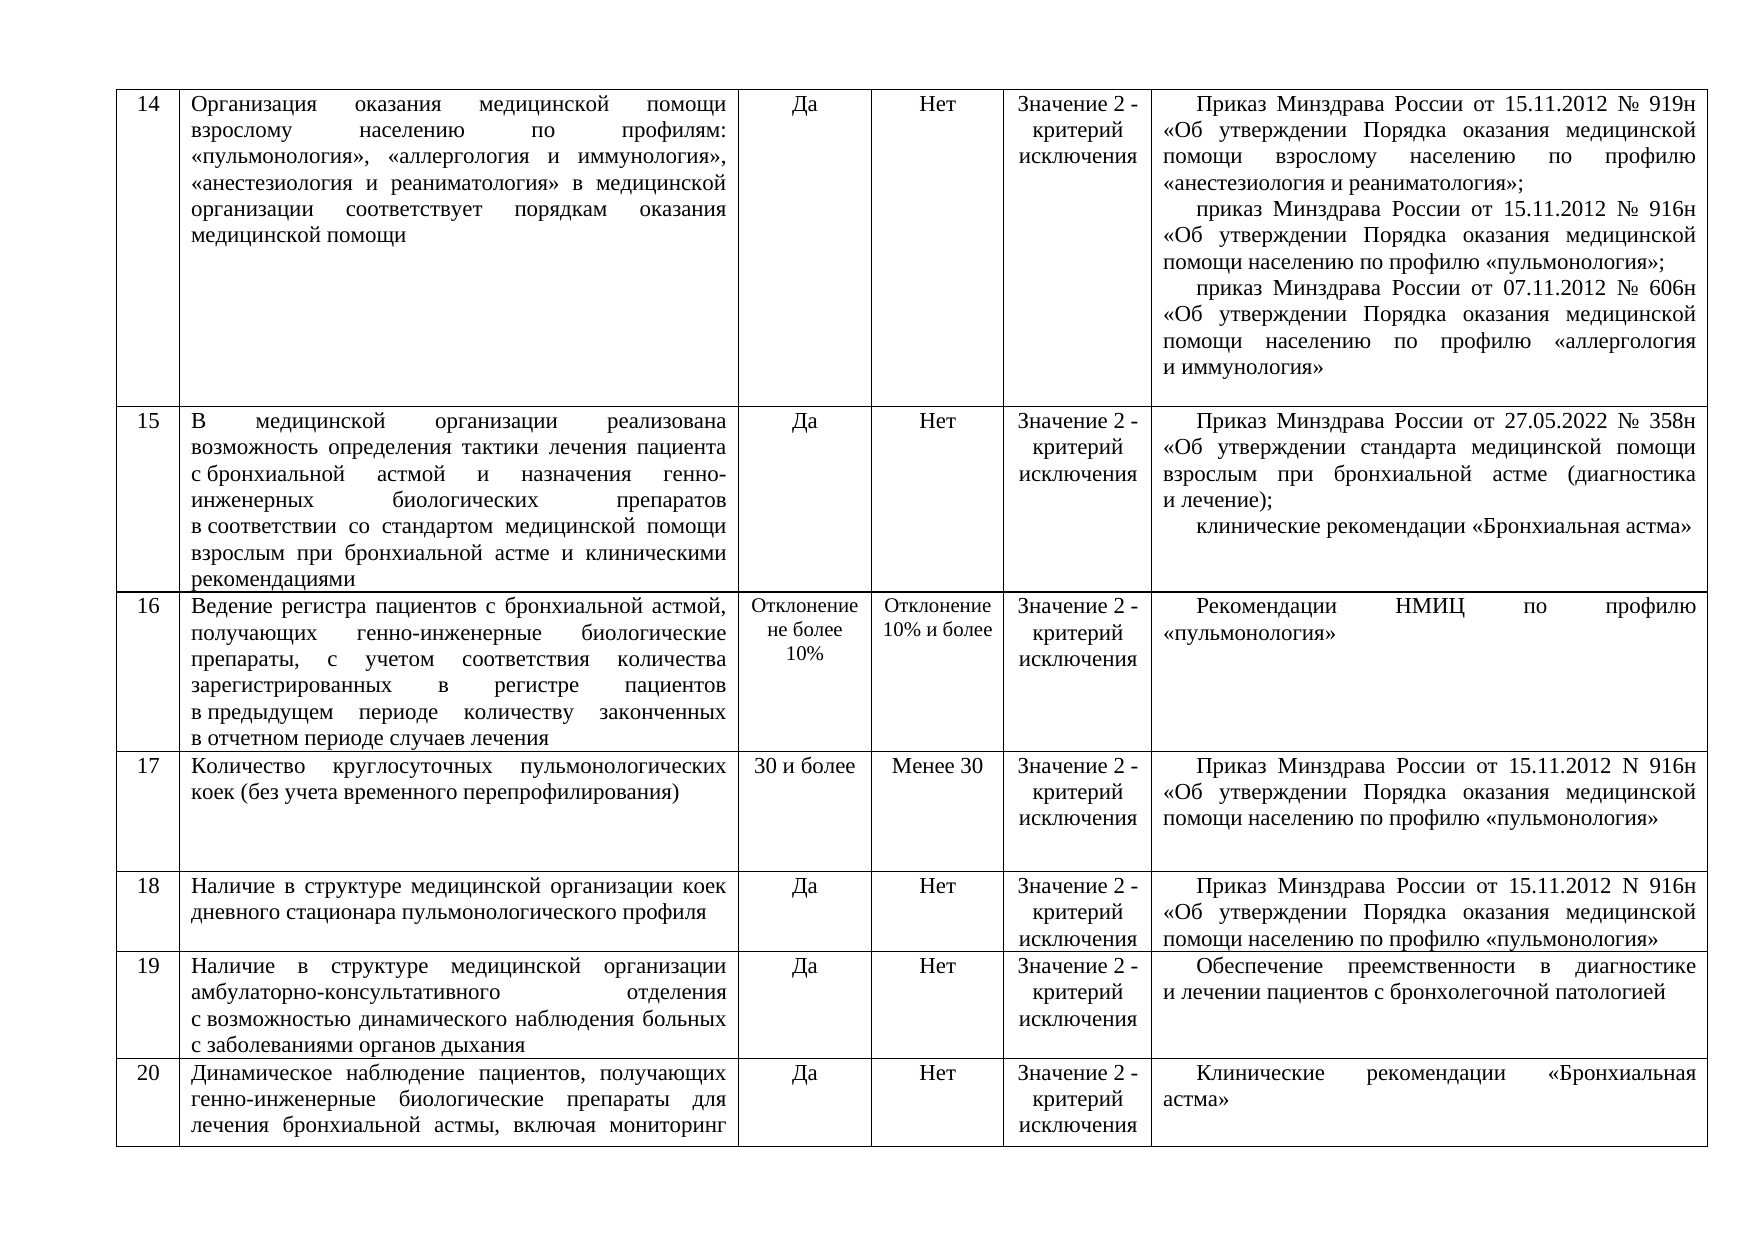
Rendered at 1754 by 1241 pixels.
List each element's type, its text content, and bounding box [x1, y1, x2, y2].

table_cell Ведение регистра пациентов с бронхиальной астмой, получающих генно-инженерные биологические препараты, с учетом соответствия количества зарегистрированных в регистре пациентов в предыдущем периоде количеству законченных в отчетном периоде случаев лечения [180, 593, 738, 751]
table_cell Значение 2 - критерий исключения [1004, 407, 1151, 591]
table_cell В медицинской организации реализована возможность определения тактики лечения пациента с бронхиальной астмой и назначения генно-инженерных биологических препаратов в соответствии со стандартом медицинской помощи взрослым при бронхиальной астме и клиническими рекомендациями [180, 407, 738, 591]
table_cell Нет [872, 407, 1003, 591]
table_cell Наличие в структуре медицинской организации коек дневного стационара пульмонологического профиля [180, 872, 738, 951]
table_cell Нет [872, 952, 1003, 1057]
table_cell 20 [117, 1059, 179, 1146]
table_cell Да [739, 952, 871, 1057]
table_cell Приказ Минздрава России от 27.05.2022 № 358н «Об утверждении стандарта медицинской помощи взрослым при бронхиальной астме (диагностика и лечение); клинические рекомендации «Бронхиальная астма» [1152, 407, 1707, 591]
table_cell Рекомендации НМИЦ по профилю «пульмонология» [1152, 593, 1707, 751]
table_cell Да [739, 407, 871, 591]
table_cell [180, 1059, 738, 1146]
table_cell Да [739, 872, 871, 951]
table_cell Да [739, 90, 871, 406]
table_cell 15 [117, 407, 179, 591]
table_cell Отклонение не более 10% [739, 593, 871, 751]
table_cell Значение 2 - критерий исключения [1004, 952, 1151, 1057]
table_cell Нет [872, 90, 1003, 406]
table_cell 18 [117, 872, 179, 951]
table_cell 14 [117, 90, 179, 406]
table_cell Приказ Минздрава России от 15.11.2012 N 916н «Об утверждении Порядка оказания медицинской помощи населению по профилю «пульмонология» [1152, 752, 1707, 871]
table_cell Наличие в структуре медицинской организации амбулаторно-консультативного отделения с возможностью динамического наблюдения больных с заболеваниями органов дыхания [180, 952, 738, 1057]
table_cell Отклонение 10% и более [872, 593, 1003, 751]
table_cell Значение 2 - критерий исключения [1004, 752, 1151, 871]
table_cell Менее 30 [872, 752, 1003, 871]
table_cell Нет [872, 1059, 1003, 1146]
table_cell Организация оказания медицинской помощи взрослому населению по профилям: «пульмонология», «аллергология и иммунология», «анестезиология и реаниматология» в медицинской организации соответствует порядкам оказания медицинской помощи [180, 90, 738, 406]
table_cell Количество круглосуточных пульмонологических коек (без учета временного перепрофилирования) [180, 752, 738, 871]
table_cell 19 [117, 952, 179, 1057]
table_cell Значение 2 - критерий исключения [1004, 593, 1151, 751]
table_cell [1152, 1059, 1707, 1146]
table_cell Нет [872, 872, 1003, 951]
table_cell Обеспечение преемственности в диагностике и лечении пациентов с бронхолегочной патологией [1152, 952, 1707, 1057]
table_cell 17 [117, 752, 179, 871]
table_cell Значение 2 - критерий исключения [1004, 872, 1151, 951]
table_cell Да [739, 1059, 871, 1146]
table_cell Приказ Минздрава России от 15.11.2012 N 916н «Об утверждении Порядка оказания медицинской помощи населению по профилю «пульмонология» [1152, 872, 1707, 951]
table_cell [1004, 1059, 1151, 1146]
table_cell Значение 2 - критерий исключения [1004, 90, 1151, 406]
table_cell 30 и более [739, 752, 871, 871]
table_cell Приказ Минздрава России от 15.11.2012 № 919н «Об утверждении Порядка оказания медицинской помощи взрослому населению по профилю «анестезиология и реаниматология»; приказ Минздрава России от 15.11.2012 № 916н «Об утверждении Порядка оказания медицинской помощи населению по профилю «пульмонология»; приказ Минздрава России от 07.11.2012 № 606н «Об утверждении Порядка оказания медицинской помощи населению по профилю «аллергология и иммунология» [1152, 90, 1707, 406]
table_cell 16 [117, 593, 179, 751]
